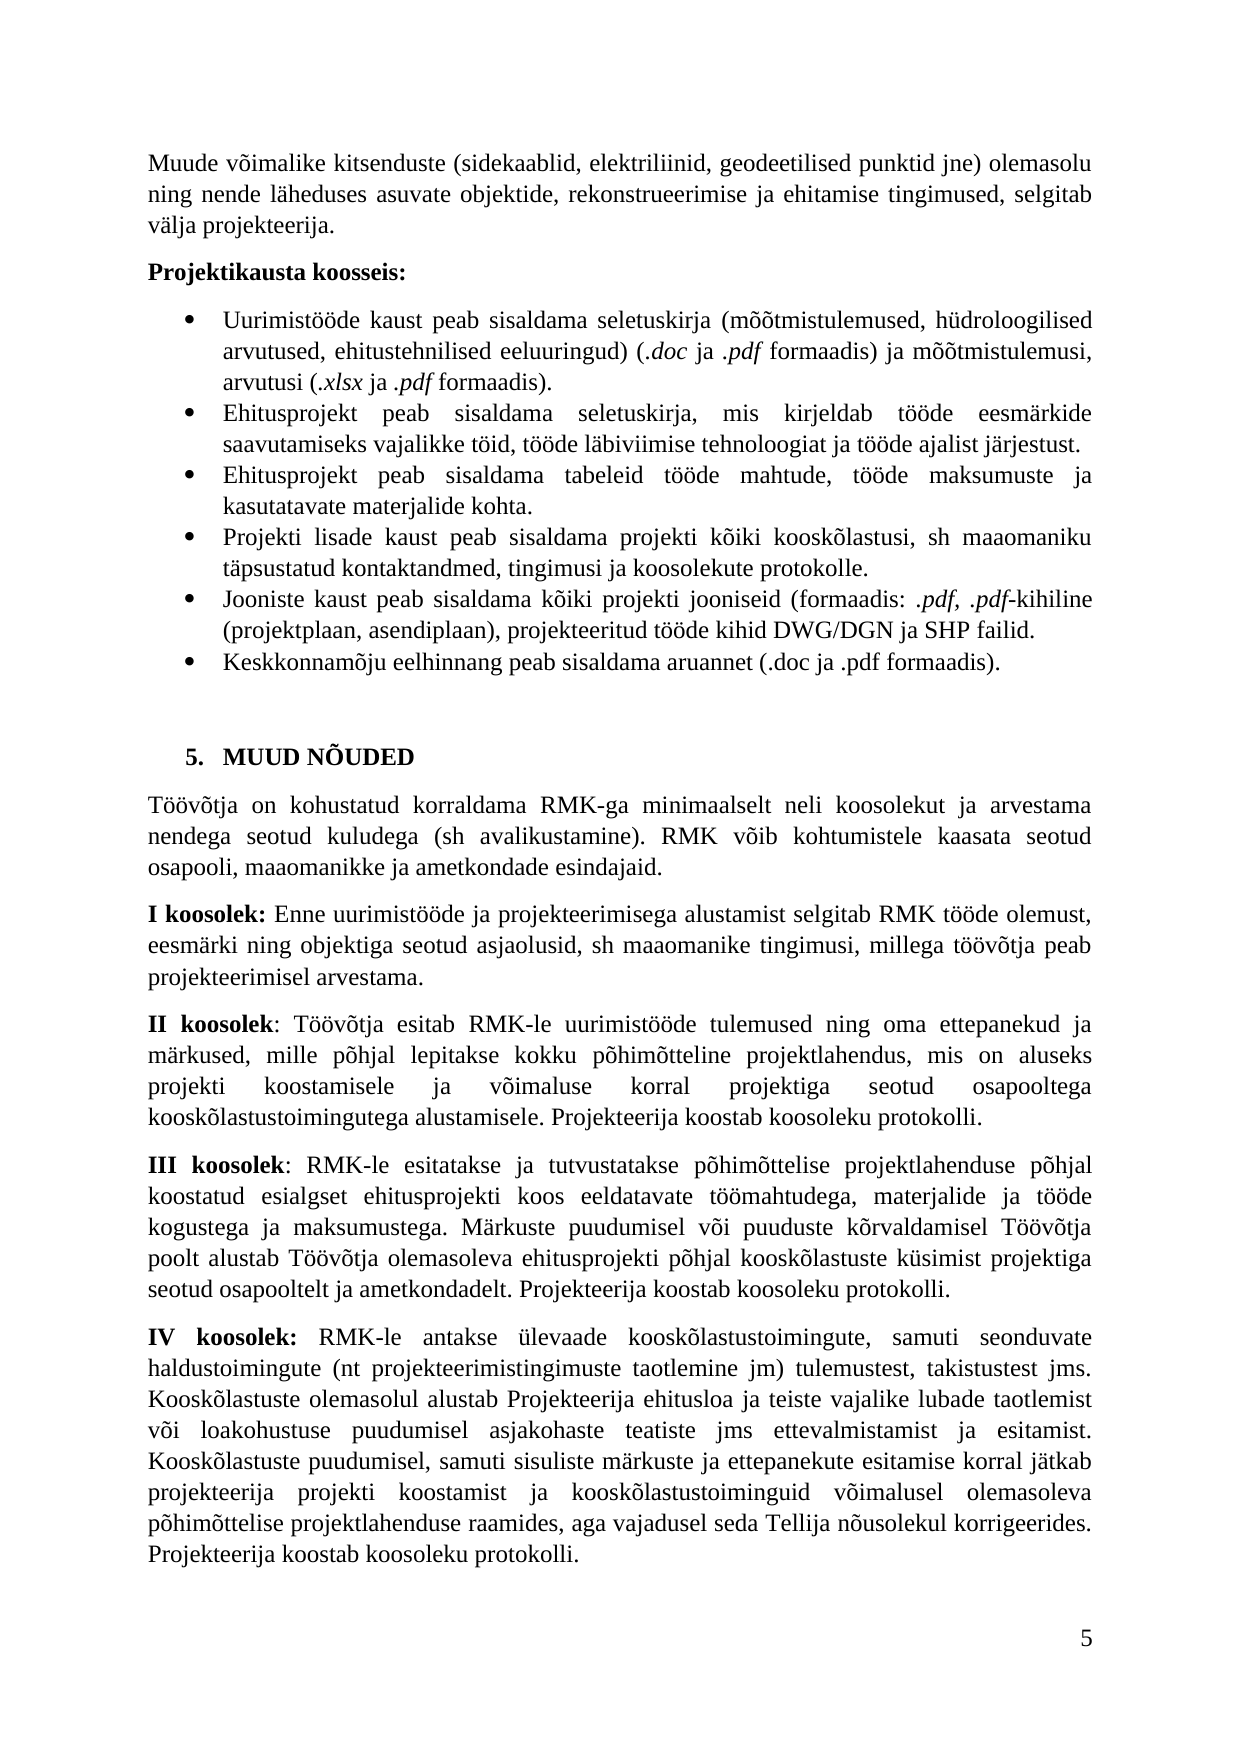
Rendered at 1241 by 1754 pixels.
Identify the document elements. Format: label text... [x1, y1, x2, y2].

list Projekti lisade kaust peab sisaldama projekti kõiki kooskõlastusi, sh maaomaniku täpsustatud kontaktandmed, tingimusi ja koosolekute protokolle. [185, 522, 1093, 582]
text I koosolek: Enne uurimistööde ja projekteerimisega alustamist selgitab RMK tööde olemust, eesmärki ning objektiga seotud asjaolusid, sh maaomanike tingimusi, millega töövõtja peab projekteerimisel arvestama. [148, 899, 1093, 990]
text II koosolek: Töövõtja esitab RMK-le uurimistööde tulemused ning oma ettepanekud ja märkused, mille põhjal lepitakse kokku põhimõtteline projektlahendus, mis on aluseks projekti koostamisele ja võimaluse korral projektiga seotud osapooltega kooskõlastustoimingutega alustamisele. Projekteerija koostab koosoleku protokolli. [148, 1009, 1093, 1131]
list MUUD NÕUDED [185, 742, 1093, 771]
list Jooniste kaust peab sisaldama kõiki projekti jooniseid (formaadis: .pdf, .pdf-kihiline (projektplaan, asendiplaan), projekteeritud tööde kihid DWG/DGN ja SHP failid. [185, 584, 1093, 644]
text III koosolek: RMK-le esitatakse ja tutvustatakse põhimõttelise projektlahenduse põhjal koostatud esialgset ehitusprojekti koos eeldatavate töömahtudega, materjalide ja tööde kogustega ja maksumustega. Märkuste puudumisel või puuduste kõrvaldamisel Töövõtja poolt alustab Töövõtja olemasoleva ehitusprojekti põhjal kooskõlastuste küsimist projektiga seotud osapooltelt ja ametkondadelt. Projekteerija koostab koosoleku protokolli. [148, 1150, 1093, 1303]
list Ehitusprojekt peab sisaldama seletuskirja, mis kirjeldab tööde eesmärkide saavutamiseks vajalikke töid, tööde läbiviimise tehnoloogiat ja tööde ajalist järjestust. [185, 398, 1093, 458]
list Ehitusprojekt peab sisaldama tabeleid tööde mahtude, tööde maksumuste ja kasutatavate materjalide kohta. [185, 460, 1093, 520]
list IV koosolek: RMK-le antakse ülevaade kooskõlastustoimingute, samuti seonduvate haldustoimingute (nt projekteerimistingimuste taotlemine jm) tulemustest, takistustest jms. Kooskõlastuste olemasolul alustab Projekteerija ehitusloa ja teiste vajalike lubade taotlemist või loakohustuse puudumisel asjakohaste teatiste jms ettevalmistamist ja esitamist. Kooskõlastuste puudumisel, samuti sisuliste märkuste ja ettepanekute esitamise korral jätkab projekteerija projekti koostamist ja kooskõlastustoiminguid võimalusel olemasoleva põhimõttelise projektlahenduse raamides, aga vajadusel seda Tellija nõusolekul korrigeerides. Projekteerija koostab koosoleku protokolli. [148, 1322, 1093, 1568]
text Projektikausta koosseis: [148, 257, 1093, 286]
list Keskkonnamõju eelhinnang peab sisaldama aruannet (.doc ja .pdf formaadis). [185, 647, 1093, 675]
list Uurimistööde kaust peab sisaldama seletuskirja (mõõtmistulemused, hüdroloogilised arvutused, ehitustehnilised eeluuringud) (.doc ja .pdf formaadis) ja mõõtmistulemusi, arvutusi (.xlsx ja .pdf formaadis). [185, 305, 1093, 396]
text Muude võimalike kitsenduste (sidekaablid, elektriliinid, geodeetilised punktid jne) olemasolu ning nende läheduses asuvate objektide, rekonstrueerimise ja ehitamise tingimused, selgitab välja projekteerija. [148, 148, 1093, 238]
text Töövõtja on kohustatud korraldama RMK-ga minimaalselt neli koosolekut ja arvestama nendega seotud kuludega (sh avalikustamine). RMK võib kohtumistele kaasata seotud osapooli, maaomanikke ja ametkondade esindajaid. [148, 790, 1093, 881]
